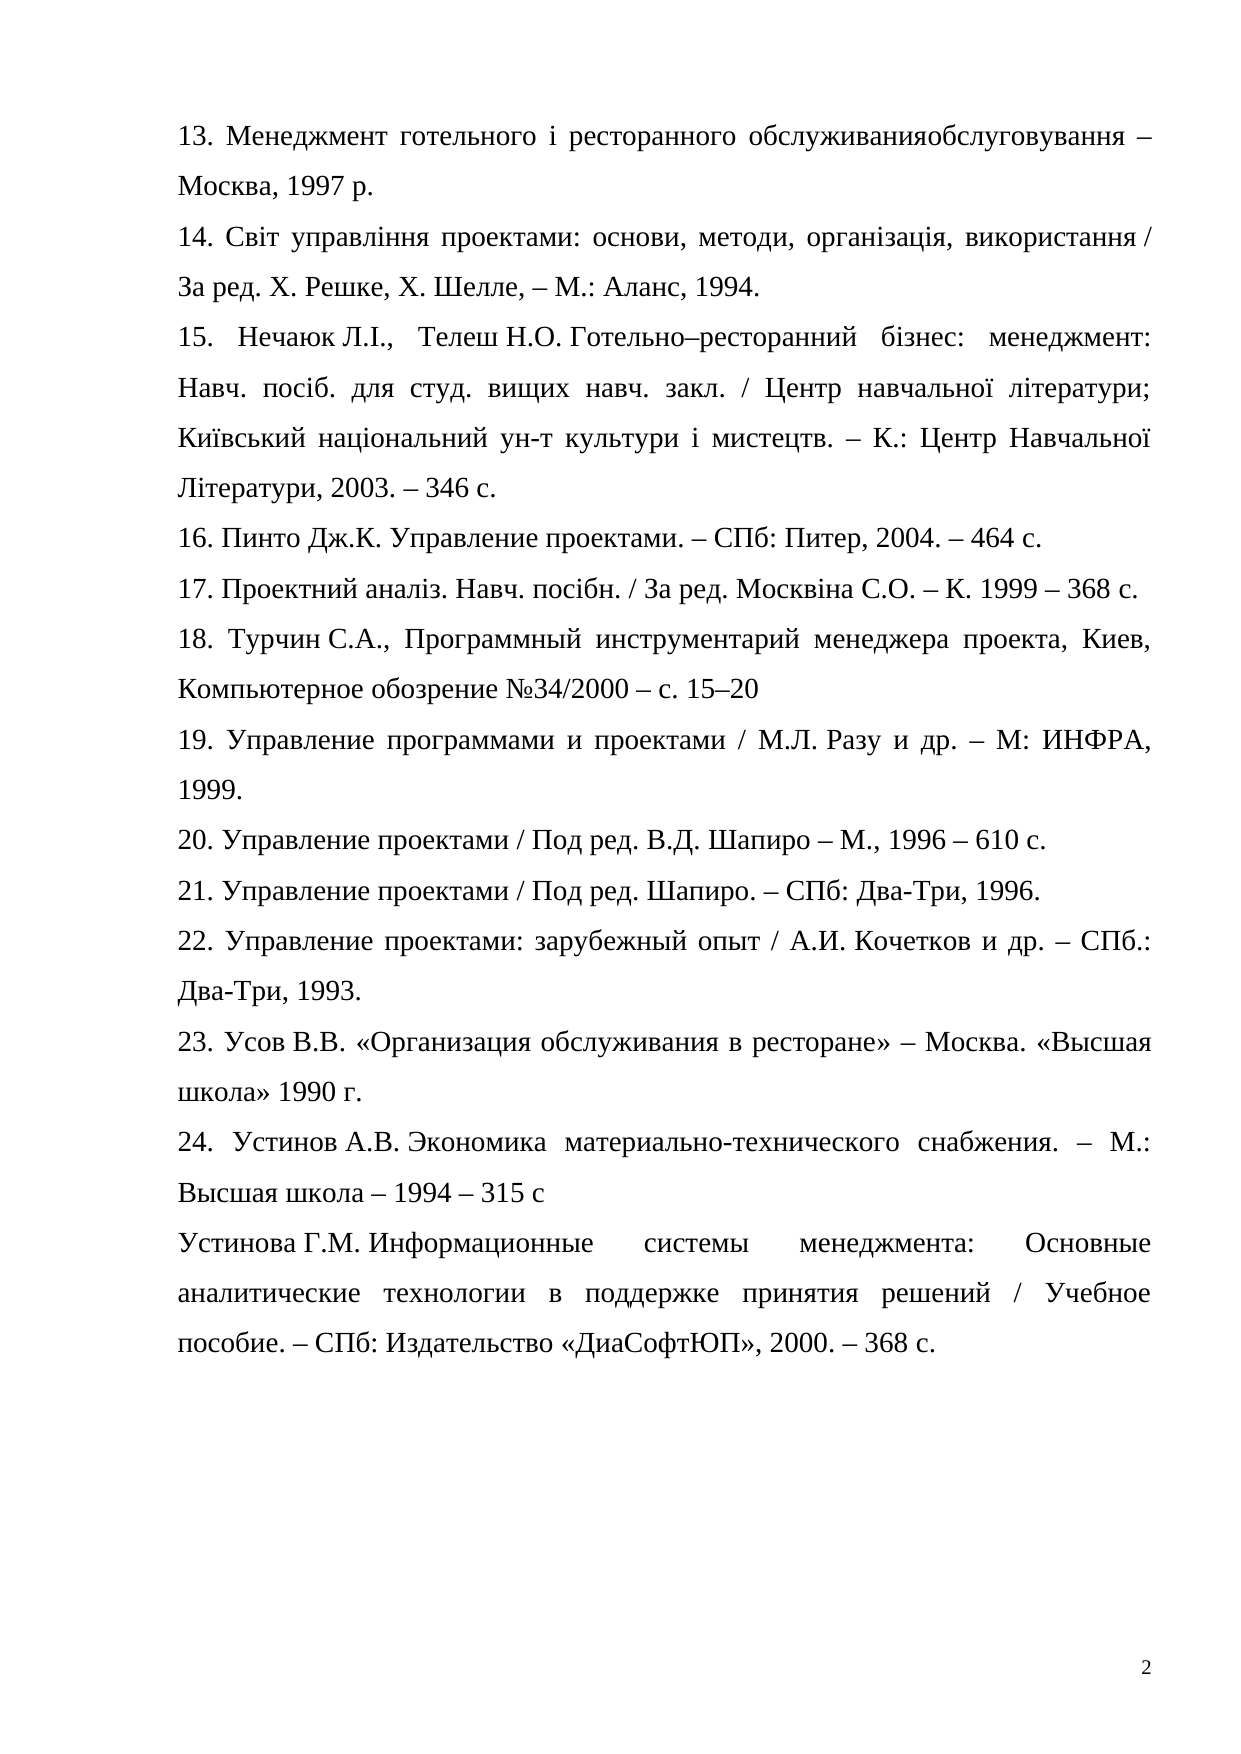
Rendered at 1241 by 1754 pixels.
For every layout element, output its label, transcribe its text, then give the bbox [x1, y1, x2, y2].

text 23. Усов В.В. «Организация обслуживания в ресторане» – Москва. «Высшая школа» 1990 г. [177, 1024, 1152, 1108]
text 18. Турчин С.А., Программный инструментарий менеджера проекта, Киев, Компьютерное обозрение №34/2000 – с. 15–20 [177, 621, 1152, 705]
text 13. Менеджмент готельного і ресторанного обслуживанияобслуговування – Москва, 1997 р. [177, 118, 1152, 202]
text 15. Нечаюк Л.І., Телеш Н.О. Готельно–ресторанний бізнес: менеджмент: Навч. посіб. для студ. вищих навч. закл. / Центр навчальної літератури; Київський національний ун-т культури і мистецтв. – К.: Центр Навчальної Літератури, 2003. – 346 с. [177, 319, 1152, 504]
text 19. Управление программами и проектами / М.Л. Разу и др. – М: ИНФРА, 1999. [177, 722, 1152, 806]
text 24. Устинов А.В. Экономика материально-технического снабжения. – М.: Высшая школа – 1994 – 315 с [177, 1124, 1152, 1208]
text 17. Проектний аналіз. Навч. посібн. / За ред. Москвіна С.О. – К. 1999 – 368 с. [177, 571, 1152, 604]
text Устинова Г.М. Информационные системы менеджмента: Основные аналитические технологии в поддержке принятия решений / Учебное пособие. – СПб: Издательство «ДиаСофтЮП», 2000. – 368 с. [177, 1225, 1152, 1359]
text 20. Управление проектами / Под ред. В.Д. Шапиро – М., 1996 – 610 с. [177, 822, 1152, 856]
text 21. Управление проектами / Под ред. Шапиро. – СПб: Два-Три, 1996. [177, 873, 1152, 906]
text 14. Світ управління проектами: основи, методи, організація, використання / За ред. X. Решке, X. Шелле, – М.: Аланс, 1994. [177, 219, 1152, 303]
text 16. Пинто Дж.К. Управление проектами. – СПб: Питер, 2004. – 464 с. [177, 521, 1152, 554]
text 22. Управление проектами: зарубежный опыт / А.И. Кочетков и др. – СПб.: Два-Три, 1993. [177, 923, 1152, 1007]
